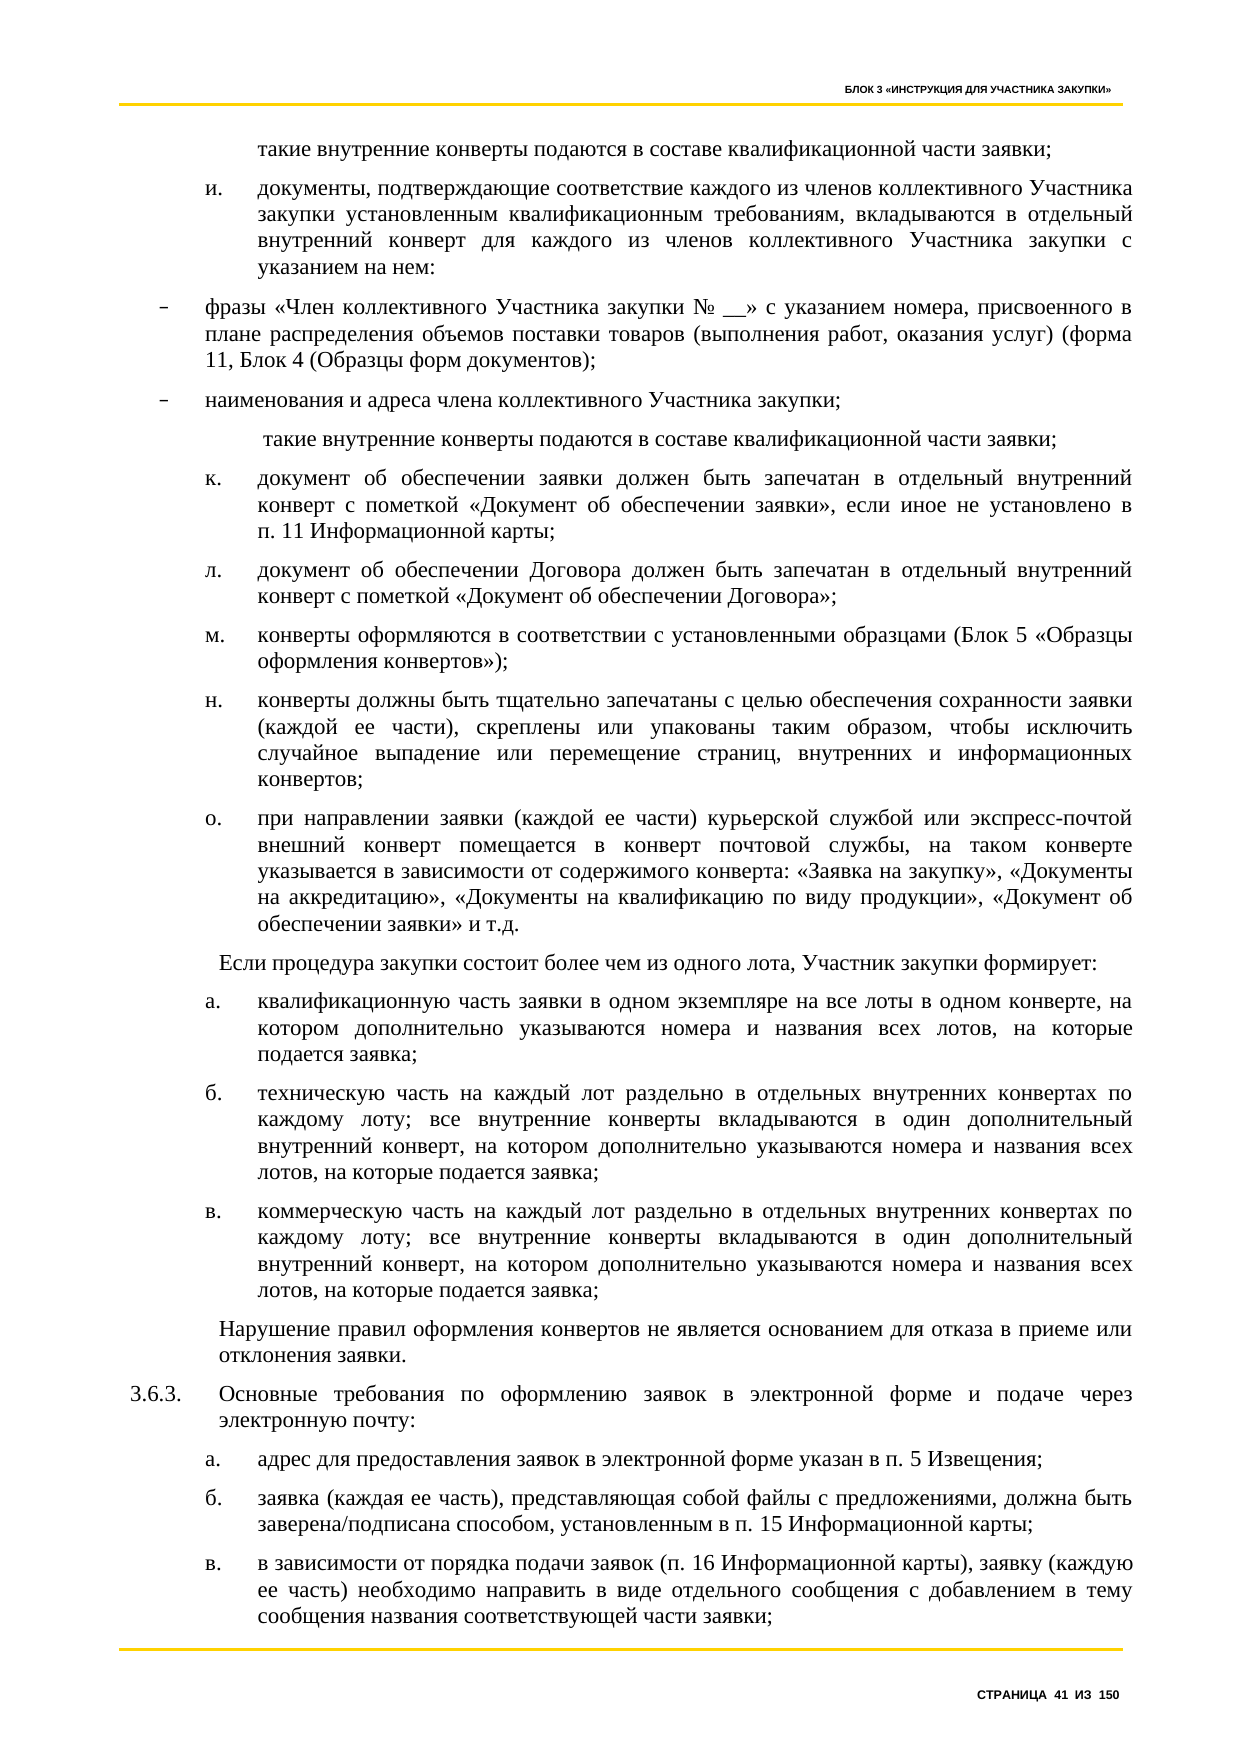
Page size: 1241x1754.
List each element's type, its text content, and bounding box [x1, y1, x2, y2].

text коммерческую часть на каждый лот раздельно в отдельных внутренних конвертах по каждому лоту; все внутренние конверты вкладываются в один дополнительный внутренний конверт, на котором дополнительно указываются номера и названия всех лотов, на которые подается заявка; [205, 1197, 1134, 1302]
text наименования и адреса члена коллективного Участника закупки; [158, 385, 1134, 413]
text конверты оформляются в соответствии с установленными образцами (Блок 5 «Образцы оформления конвертов»); [205, 621, 1134, 674]
text конверты должны быть тщательно запечатаны с целью обеспечения сохранности заявки (каждой ее части), скреплены или упакованы таким образом, чтобы исключить случайное выпадение или перемещение страниц, внутренних и информационных конвертов; [205, 686, 1134, 792]
list такие внутренние конверты подаются в составе квалификационной части заявки; [257, 135, 1134, 161]
text Нарушение правил оформления конвертов не является основанием для отказа в приеме или отклонения заявки. [218, 1315, 1134, 1367]
list квалификационную часть заявки в одном экземпляре на все лоты в одном конверте, на котором дополнительно указываются номера и названия всех лотов, на которые подается заявка; [205, 987, 1134, 1066]
text фразы «Член коллективного Участника закупки № __» с указанием номера, присвоенного в плане распределения объемов поставки товаров (выполнения работ, оказания услуг) (форма 11, Блок 4 (Образцы форм документов); [158, 292, 1134, 372]
text документ об обеспечении заявки должен быть запечатан в отдельный внутренний конверт с пометкой «Документ об обеспечении заявки», если иное не установлено в п. 11 Информационной карты; [205, 464, 1134, 543]
text в зависимости от порядка подачи заявок (п. 16 Информационной карты), заявку (каждую ее часть) необходимо направить в виде отдельного сообщения с добавлением в тему сообщения названия соответствующей части заявки; [205, 1549, 1134, 1628]
text техническую часть на каждый лот раздельно в отдельных внутренних конвертах по каждому лоту; все внутренние конверты вкладываются в один дополнительный внутренний конверт, на котором дополнительно указываются номера и названия всех лотов, на которые подается заявка; [205, 1079, 1134, 1184]
list такие внутренние конверты подаются в составе квалификационной части заявки; [263, 426, 1134, 452]
text заявка (каждая ее часть), представляющая собой файлы с предложениями, должна быть заверена/подписана способом, установленным в п. 15 Информационной карты; [205, 1484, 1134, 1537]
text при направлении заявки (каждой ее части) курьерской службой или экспресс-почтой внешний конверт помещается в конверт почтовой службы, на таком конверте указывается в зависимости от содержимого конверта: «Заявка на закупку», «Документы на аккредитацию», «Документы на квалификацию по виду продукции», «Документ об обеспечении заявки» и т.д. [205, 804, 1134, 936]
text Если процедура закупки состоит более чем из одного лота, Участник закупки формирует: [218, 948, 1134, 975]
text Основные требования по оформлению заявок в электронной форме и подаче через электронную почту: [130, 1380, 1134, 1433]
text документ об обеспечении Договора должен быть запечатан в отдельный внутренний конверт с пометкой «Документ об обеспечении Договора»; [205, 556, 1134, 609]
text документы, подтверждающие соответствие каждого из членов коллективного Участника закупки установленным квалификационным требованиям, вкладываются в отдельный внутренний конверт для каждого из членов коллективного Участника закупки с указанием на нем: [205, 174, 1134, 279]
list адрес для предоставления заявок в электронной форме указан в п. 5 Извещения; [205, 1445, 1134, 1472]
